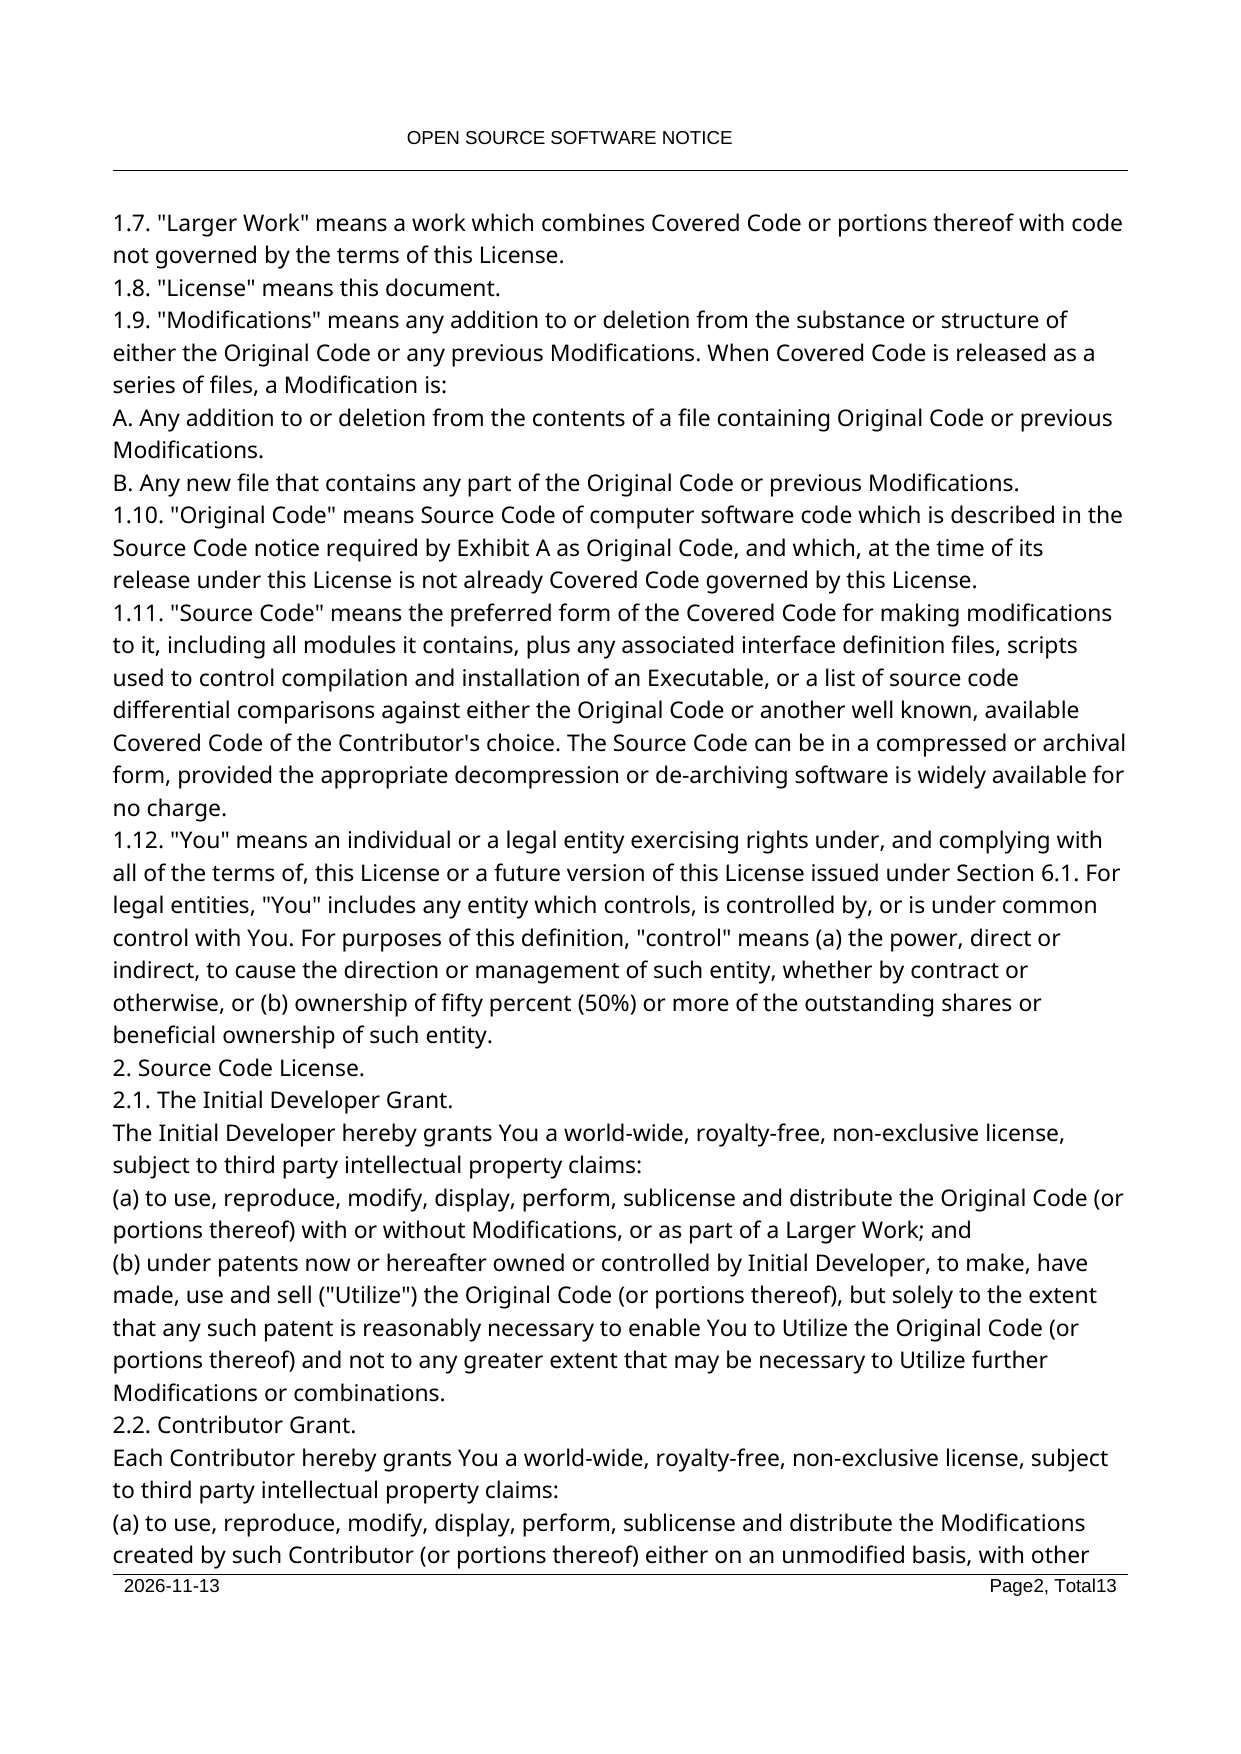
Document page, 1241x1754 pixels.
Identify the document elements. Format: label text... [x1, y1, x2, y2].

text 2.1. The Initial Developer Grant. [112, 1084, 1128, 1116]
text 1.10. "Original Code" means Source Code of computer software code which is described in the Source Code notice required by Exhibit A as Original Code, and which, at the time of its release under this License is not already Covered Code governed by this License. [112, 499, 1128, 596]
text 1.8. "License" means this document. [112, 271, 1128, 304]
text (b) under patents now or hereafter owned or controlled by Initial Developer, to make, have made, use and sell ("Utilize") the Original Code (or portions thereof), but solely to the extent that any such patent is reasonably necessary to enable You to Utilize the Original Code (or portions thereof) and not to any greater extent that may be necessary to Utilize further Modifications or combinations. [112, 1246, 1128, 1409]
text 1.7. "Larger Work" means a work which combines Covered Code or portions thereof with code not governed by the terms of this License. [112, 206, 1128, 271]
text The Initial Developer hereby grants You a world-wide, royalty-free, non-exclusive license, subject to third party intellectual property claims: [112, 1116, 1128, 1181]
text 1.12. "You" means an individual or a legal entity exercising rights under, and complying with all of the terms of, this License or a future version of this License issued under Section 6.1. For legal entities, "You" includes any entity which controls, is controlled by, or is under common control with You. For purposes of this definition, "control" means (a) the power, direct or indirect, to cause the direction or management of such entity, whether by contract or otherwise, or (b) ownership of fifty percent (50%) or more of the outstanding shares or beneficial ownership of such entity. [112, 824, 1128, 1051]
text B. Any new file that contains any part of the Original Code or previous Modifications. [112, 466, 1128, 499]
text (a) to use, reproduce, modify, display, perform, sublicense and distribute the Original Code (or portions thereof) with or without Modifications, or as part of a Larger Work; and [112, 1181, 1128, 1246]
text 2.2. Contributor Grant. [112, 1409, 1128, 1441]
text 1.9. "Modifications" means any addition to or deletion from the substance or structure of either the Original Code or any previous Modifications. When Covered Code is released as a series of files, a Modification is: [112, 304, 1128, 401]
text A. Any addition to or deletion from the contents of a file containing Original Code or previous Modifications. [112, 401, 1128, 466]
text 2. Source Code License. [112, 1051, 1128, 1084]
text 1.11. "Source Code" means the preferred form of the Covered Code for making modifications to it, including all modules it contains, plus any associated interface definition files, scripts used to control compilation and installation of an Executable, or a list of source code differential comparisons against either the Original Code or another well known, available Covered Code of the Contributor's choice. The Source Code can be in a compressed or archival form, provided the appropriate decompression or de-archiving software is widely available for no charge. [112, 596, 1128, 824]
text Each Contributor hereby grants You a world-wide, royalty-free, non-exclusive license, subject to third party intellectual property claims: [112, 1441, 1128, 1506]
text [112, 1506, 1128, 1571]
